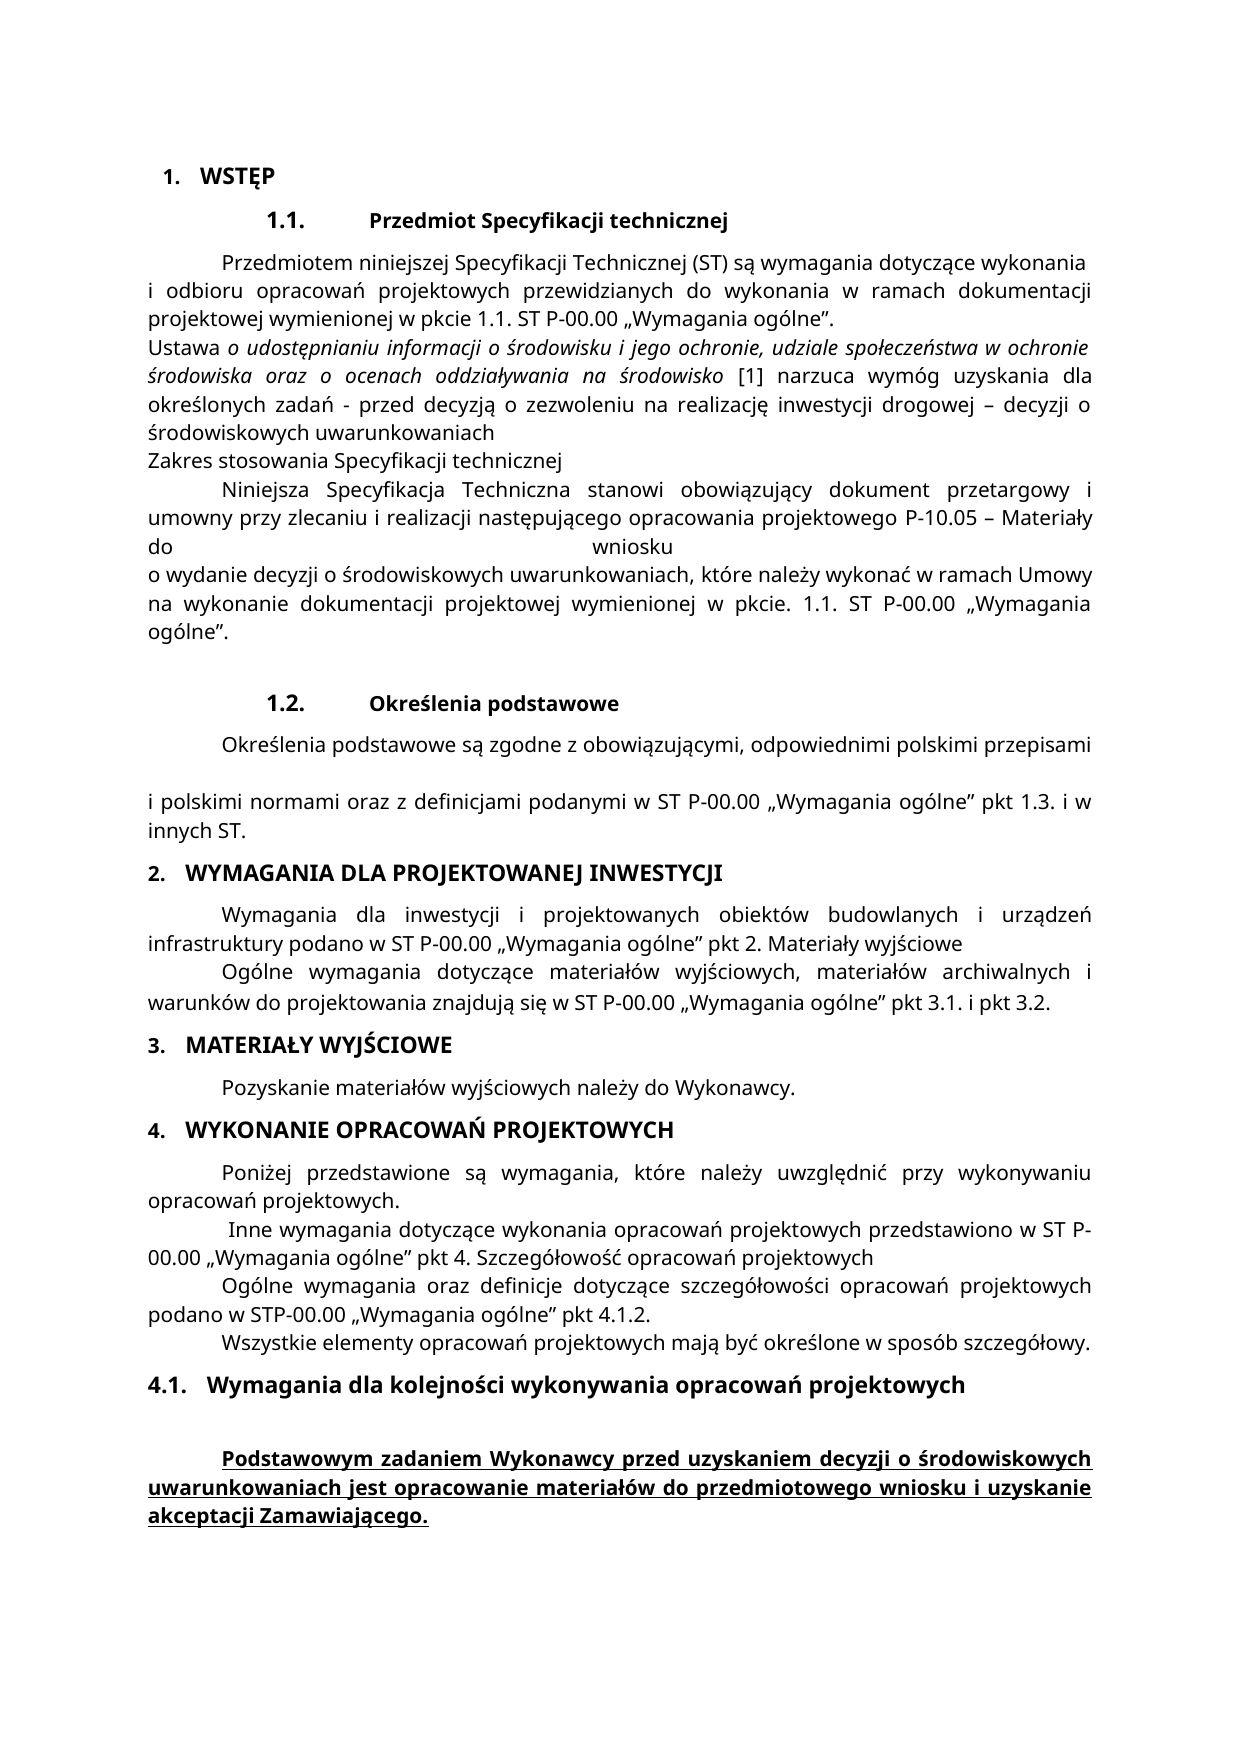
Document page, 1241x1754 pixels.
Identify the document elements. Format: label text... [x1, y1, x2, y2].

subtitle Wymagania dla kolejności wykonywania opracowań projektowych [148, 1369, 1093, 1401]
text Niniejsza Specyfikacja Techniczna stanowi obowiązujący dokument przetargowy i umowny przy zlecaniu i realizacji następującego opracowania projektowego P-10.05 – Materiały do wniosku o wydanie decyzji o środowiskowych uwarunkowaniach, które należy wykonać w ramach Umowy na wykonanie dokumentacji projektowej wymienionej w pkcie. 1.1. ST P-00.00 „Wymagania ogólne”. [148, 475, 1093, 646]
text Ustawa o udostępnianiu informacji o środowisku i jego ochronie, udziale społeczeństwa w ochronie środowiska oraz o ocenach oddziaływania na środowisko [1] narzuca wymóg uzyskania dla określonych zadań - przed decyzją o zezwoleniu na realizację inwestycji drogowej – decyzji o środowiskowych uwarunkowaniach [148, 333, 1093, 447]
text Podstawowym zadaniem Wykonawcy przed uzyskaniem decyzji o środowiskowych uwarunkowaniach jest opracowanie materiałów do przedmiotowego wniosku i uzyskanie akceptacji Zamawiającego. [148, 1444, 1093, 1530]
text Ogólne wymagania dotyczące materiałów wyjściowych, materiałów archiwalnych i warunków do projektowania znajdują się w ST P-00.00 „Wymagania ogólne” pkt 3.1. i pkt 3.2. [148, 957, 1093, 1017]
subtitle Przedmiot Specyfikacji technicznej [266, 204, 1093, 235]
subtitle wykonanie OPRACOWAŃ PROJEKTOWYCH [110, 1114, 1093, 1145]
subtitle Określenia podstawowe są zgodne z obowiązującymi, odpowiednimi polskimi przepisami i polskimi normami oraz z definicjami podanymi w ST P-00.00 „Wymagania ogólne” pkt 1.3. i w innych ST. [148, 730, 1093, 844]
text Poniżej przedstawione są wymagania, które należy uwzględnić przy wykonywaniu opracowań projektowych. [148, 1158, 1093, 1215]
subtitle Materiały wyjściowe [110, 1029, 1093, 1061]
text Wszystkie elementy opracowań projektowych mają być określone w sposób szczegółowy. [148, 1328, 1093, 1357]
text Pozyskanie materiałów wyjściowych należy do Wykonawcy. [148, 1073, 1093, 1102]
subtitle WSTĘP [125, 160, 1093, 191]
subtitle Określenia podstawowe [266, 687, 1093, 718]
subtitle Wymagania dla projektowanej inwestycji [110, 857, 1093, 888]
text Ogólne wymagania oraz definicje dotyczące szczegółowości opracowań projektowych podano w STP-00.00 „Wymagania ogólne” pkt 4.1.2. [148, 1272, 1093, 1328]
text Wymagania dla inwestycji i projektowanych obiektów budowlanych i urządzeń infrastruktury podano w ST P-00.00 „Wymagania ogólne” pkt 2. Materiały wyjściowe [148, 900, 1093, 957]
text Zakres stosowania Specyfikacji technicznej [148, 447, 1093, 475]
text Inne wymagania dotyczące wykonania opracowań projektowych przedstawiono w ST P-00.00 „Wymagania ogólne” pkt 4. Szczegółowość opracowań projektowych [148, 1215, 1093, 1272]
text Przedmiotem niniejszej Specyfikacji Technicznej (ST) są wymagania dotyczące wykonania i odbioru opracowań projektowych przewidzianych do wykonania w ramach dokumentacji projektowej wymienionej w pkcie 1.1. ST P-00.00 „Wymagania ogólne”. [148, 248, 1093, 333]
